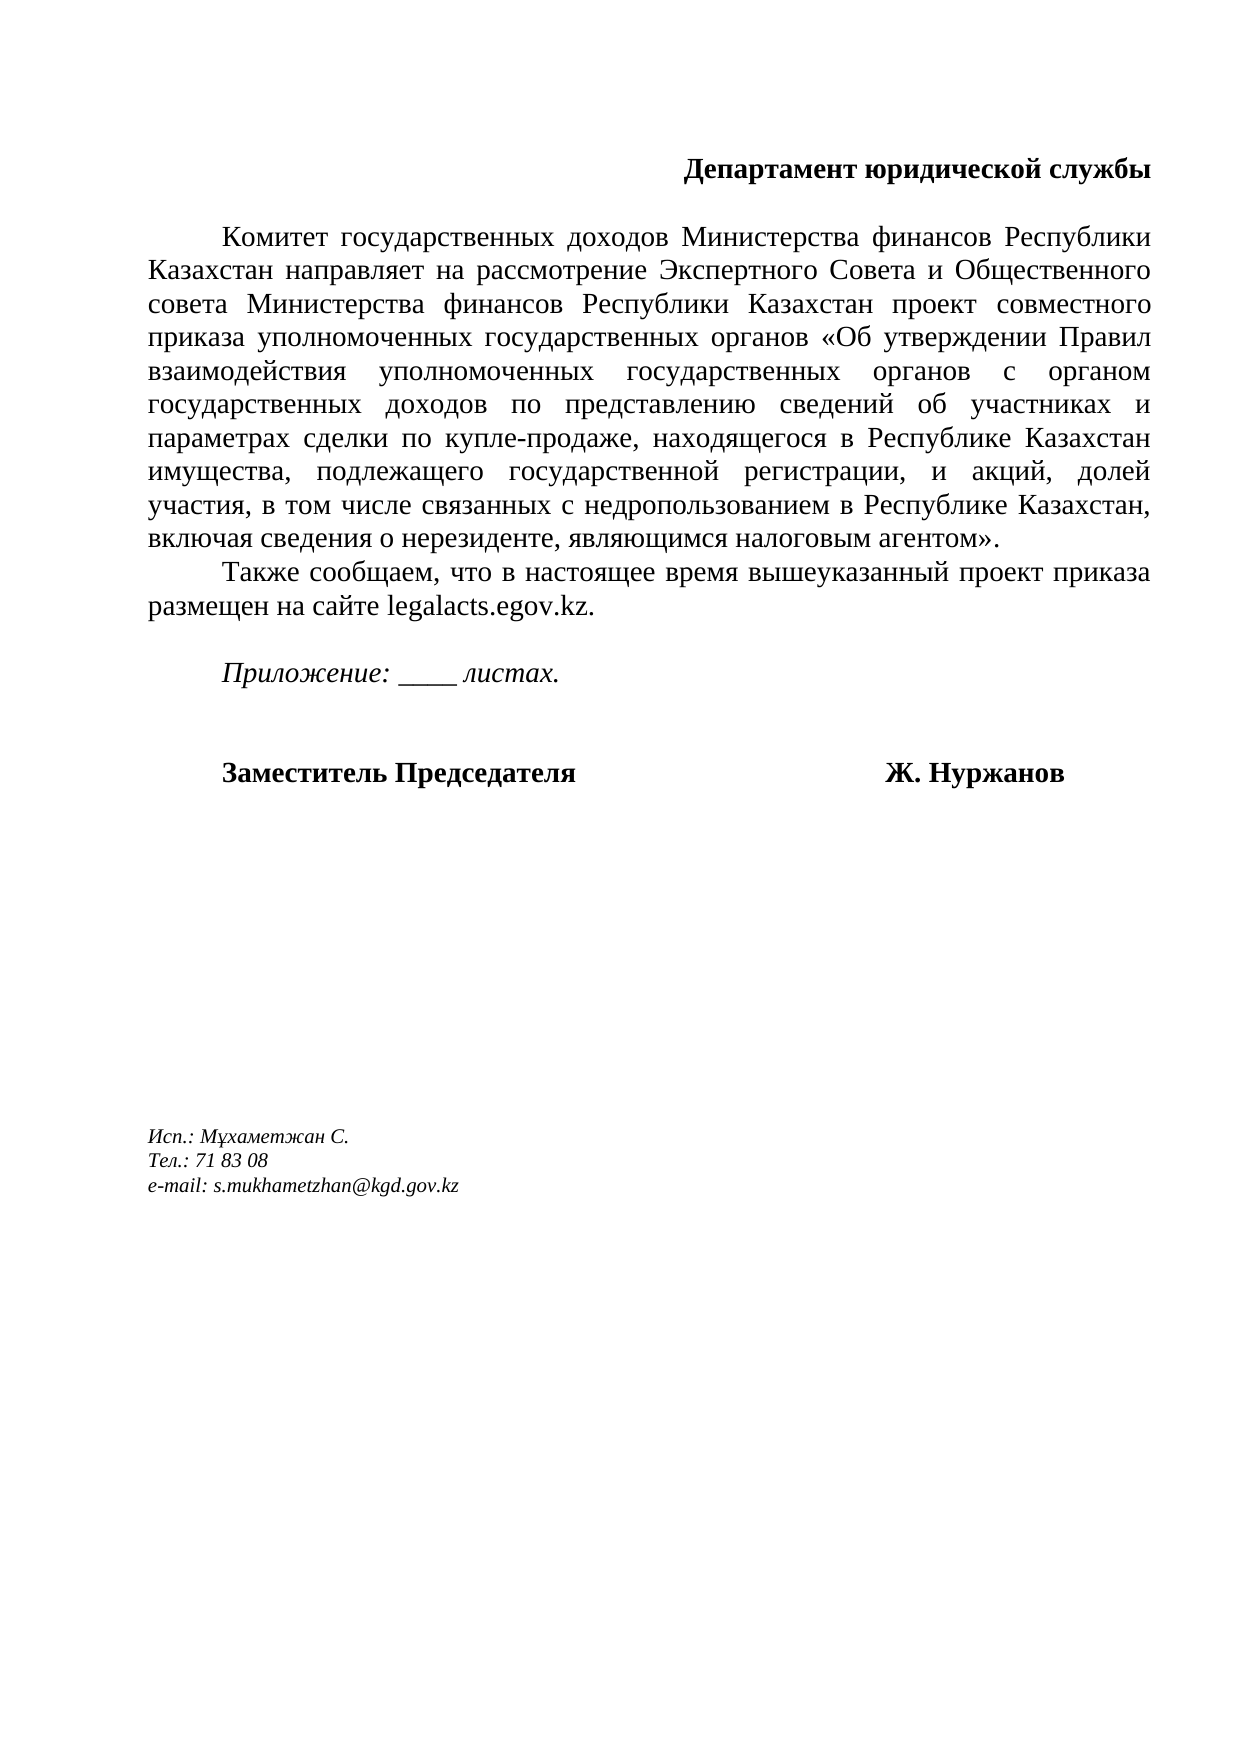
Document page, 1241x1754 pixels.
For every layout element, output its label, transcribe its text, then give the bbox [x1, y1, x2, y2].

text Также сообщаем, что в настоящее время вышеуказанный проект приказа размещен на сайте legalacts.egov.kz. [148, 554, 1152, 621]
text Комитет государственных доходов Министерства финансов Республики Казахстан направляет на рассмотрение Экспертного Совета и Общественного совета Министерства финансов Республики Казахстан проект совместного приказа уполномоченных государственных органов «Об утверждении Правил взаимодействия уполномоченных государственных органов с органом государственных доходов по представлению сведений об участниках и параметрах сделки по купле-продаже, находящегося в Республике Казахстан имущества, подлежащего государственной регистрации, и акций, долей участия, в том числе связанных с недропользованием в Республике Казахстан, включая сведения о нерезиденте, являющимся налоговым агентом». [148, 219, 1152, 554]
text Заместитель Председателя Ж. Нуржанов [148, 755, 1152, 789]
text Департамент юридической службы [148, 152, 1152, 185]
text e-mail: s.mukhametzhan@kgd.gov.kz [148, 1172, 1152, 1197]
text Приложение: ____ листах. [221, 655, 1152, 688]
text Тел.: 71 83 08 [148, 1148, 1152, 1172]
text Исп.: Мұхаметжан С. [148, 1124, 1152, 1148]
